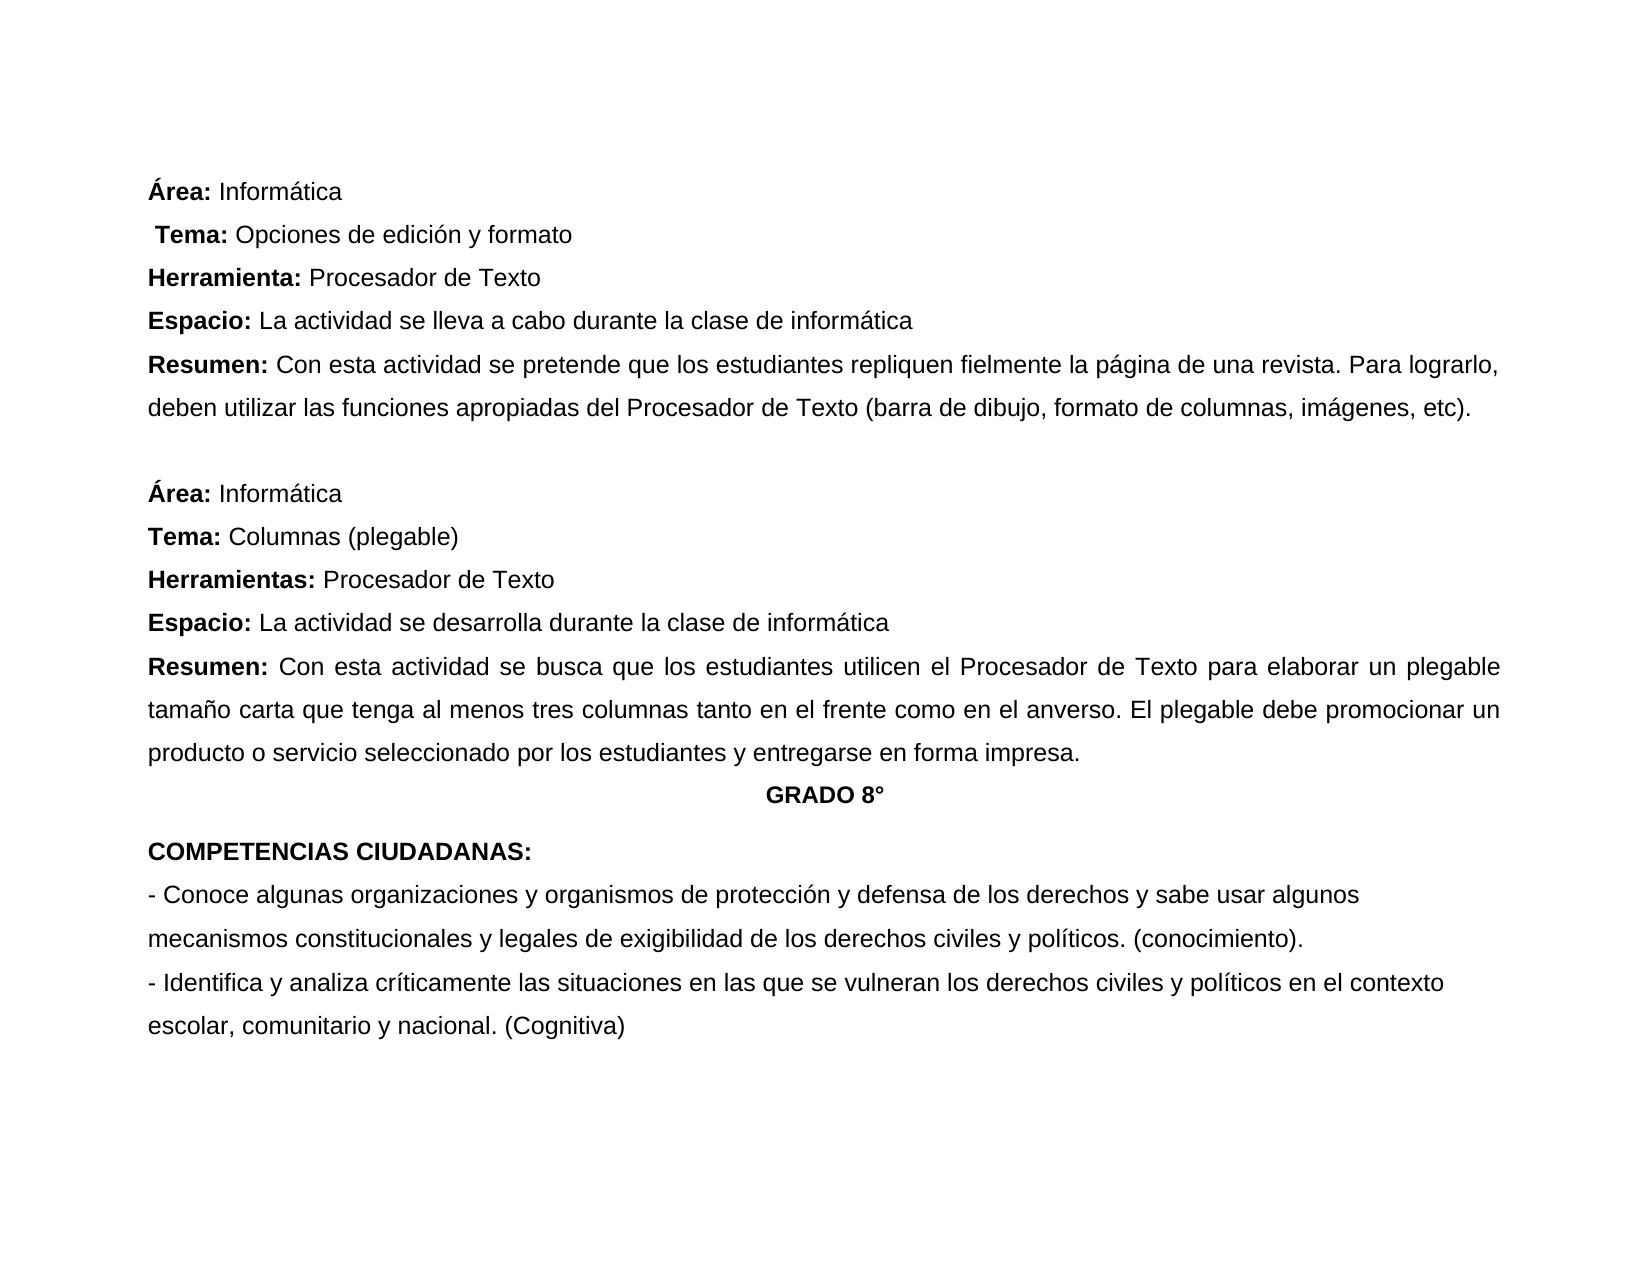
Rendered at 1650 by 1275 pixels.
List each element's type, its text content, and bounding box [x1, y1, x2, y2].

text COMPETENCIAS CIUDADANAS: [148, 837, 1502, 866]
text Tema: Columnas (plegable) [148, 522, 1502, 551]
text Área: Informática [148, 479, 1502, 508]
text Tema: Opciones de edición y formato [148, 220, 1502, 249]
text - Conoce algunas organizaciones y organismos de protección y defensa de los derechos y sabe usar algunos mecanismos constitucionales y legales de exigibilidad de los derechos civiles y políticos. (conocimiento). [148, 880, 1502, 952]
text Resumen: Con esta actividad se busca que los estudiantes utilicen el Procesador de Texto para elaborar un plegable tamaño carta que tenga al menos tres columnas tanto en el frente como en el anverso. El plegable debe promocionar un producto o servicio seleccionado por los estudiantes y entregarse en forma impresa. [148, 652, 1502, 767]
text GRADO 8° [148, 781, 1502, 808]
text Resumen: Con esta actividad se pretende que los estudiantes repliquen fielmente la página de una revista. Para lograrlo, deben utilizar las funciones apropiadas del Procesador de Texto (barra de dibujo, formato de columnas, imágenes, etc). [148, 350, 1502, 422]
text Espacio: La actividad se desarrolla durante la clase de informática [148, 608, 1502, 637]
text - Identifica y analiza críticamente las situaciones en las que se vulneran los derechos civiles y políticos en el contexto escolar, comunitario y nacional. (Cognitiva) [148, 968, 1502, 1040]
text Herramientas: Procesador de Texto [148, 565, 1502, 594]
text Herramienta: Procesador de Texto [148, 263, 1502, 292]
text Espacio: La actividad se lleva a cabo durante la clase de informática [148, 307, 1502, 335]
text Área: Informática [148, 177, 1502, 206]
